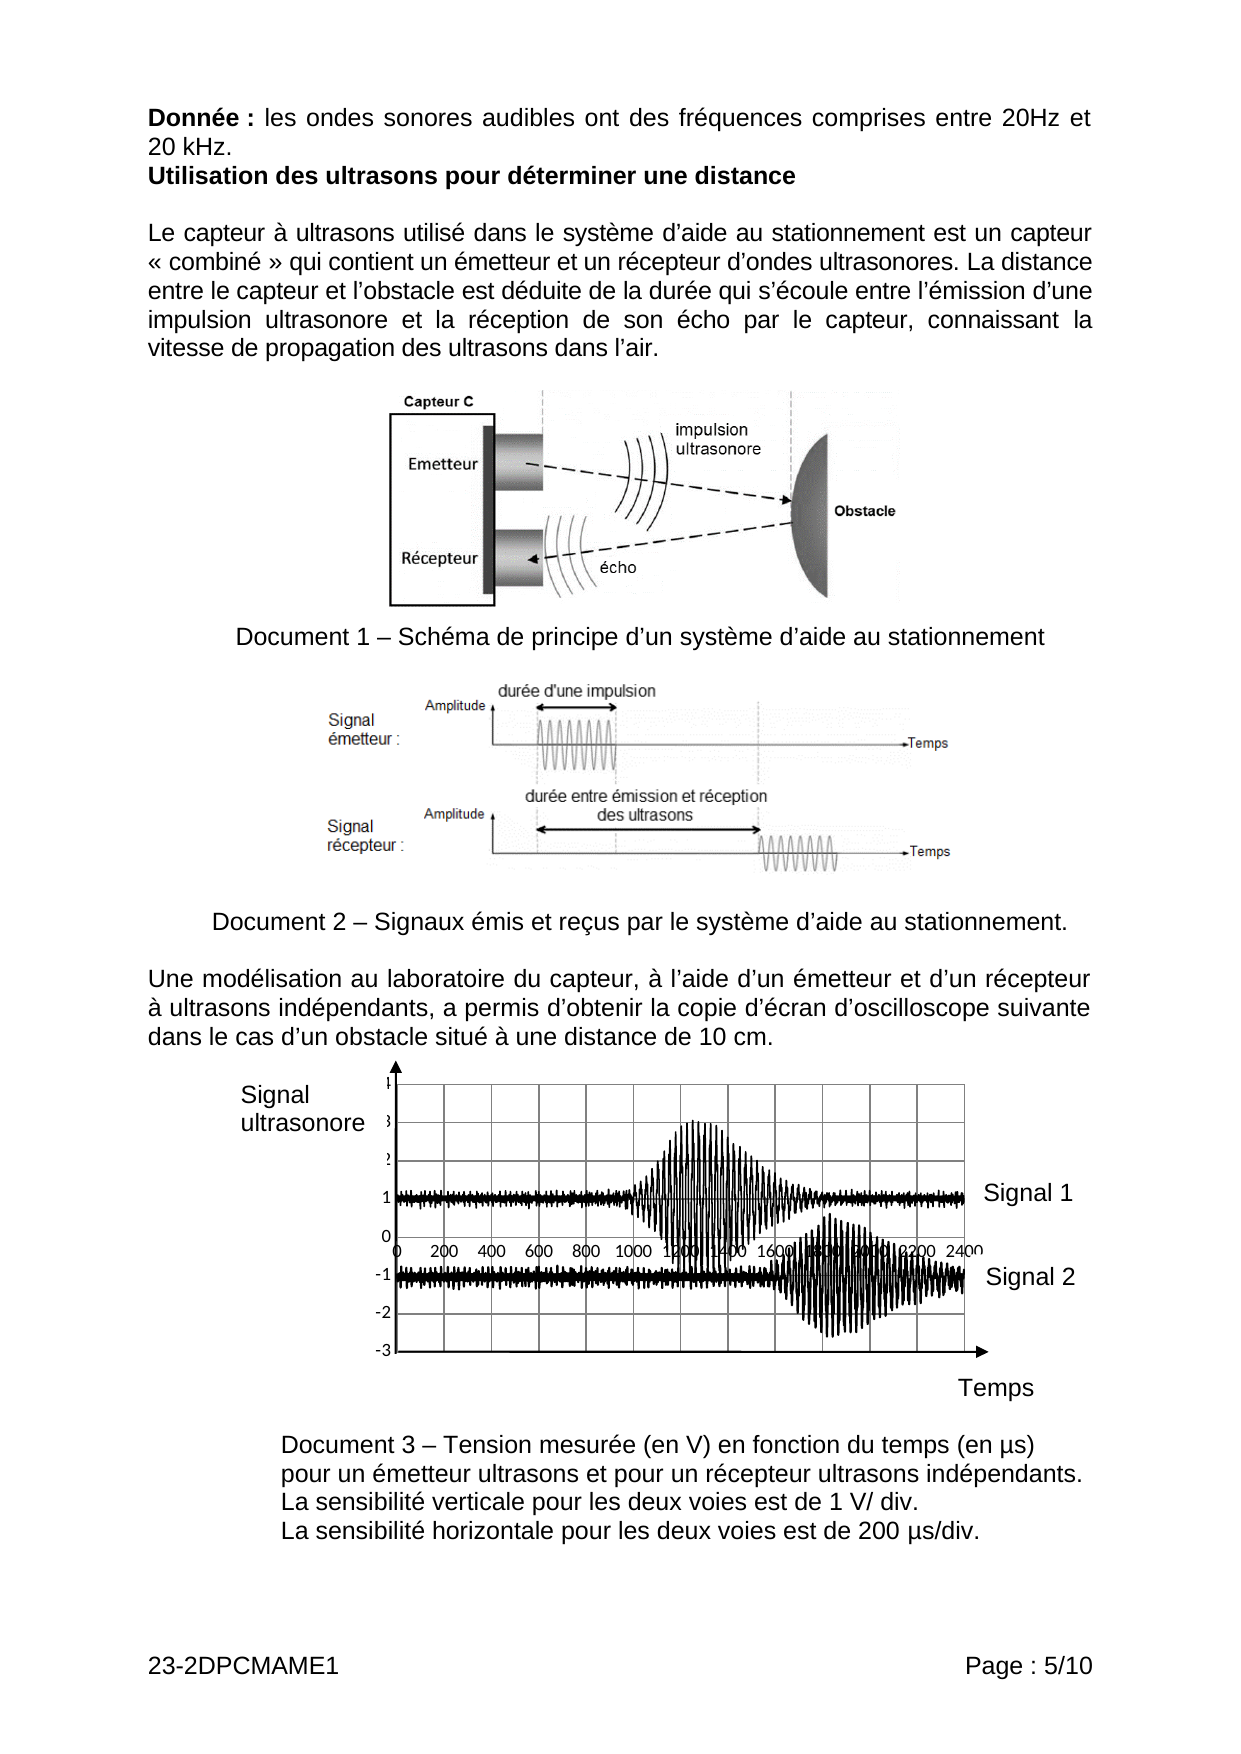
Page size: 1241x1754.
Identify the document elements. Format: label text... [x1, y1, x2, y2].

text Document 3 – Tension mesurée (en V) en fonction du temps (en µs) pour un émetteur ultrasons et pour un récepteur ultrasons indépendants. [281, 1430, 1092, 1487]
list Document 2 – Signaux émis et reçus par le système d’aide au stationnement. [188, 907, 1092, 935]
text Une modélisation au laboratoire du capteur, à l’aide d’un émetteur et d’un récepteur à ultrasons indépendants, a permis d’obtenir la copie d’écran d’oscilloscope suivante dans le cas d’un obstacle situé à une distance de 10 cm. [148, 964, 1092, 1050]
text La sensibilité verticale pour les deux voies est de 1 V/ div. [148, 1487, 1092, 1516]
text La sensibilité horizontale pour les deux voies est de 200 µs/div. [148, 1516, 1092, 1545]
list Document 1 – Schéma de principe d’un système d’aide au stationnement [188, 622, 1092, 651]
picture [322, 680, 959, 878]
text Donnée : les ondes sonores audibles ont des fréquences comprises entre 20Hz et 20 kHz. [148, 103, 1092, 161]
text Le capteur à ultrasons utilisé dans le système d’aide au stationnement est un capteur « combiné » qui contient un émetteur et un récepteur d’ondes ultrasonores. La distance entre le capteur et l’obstacle est déduite de la durée qui s’écoule entre l’émission d’une impulsion ultrasonore et la réception de son écho par le capteur, connaissant la vitesse de propagation des ultrasons dans l’air. [148, 218, 1092, 362]
text Utilisation des ultrasons pour déterminer une distance [148, 161, 1092, 190]
picture [380, 390, 901, 622]
